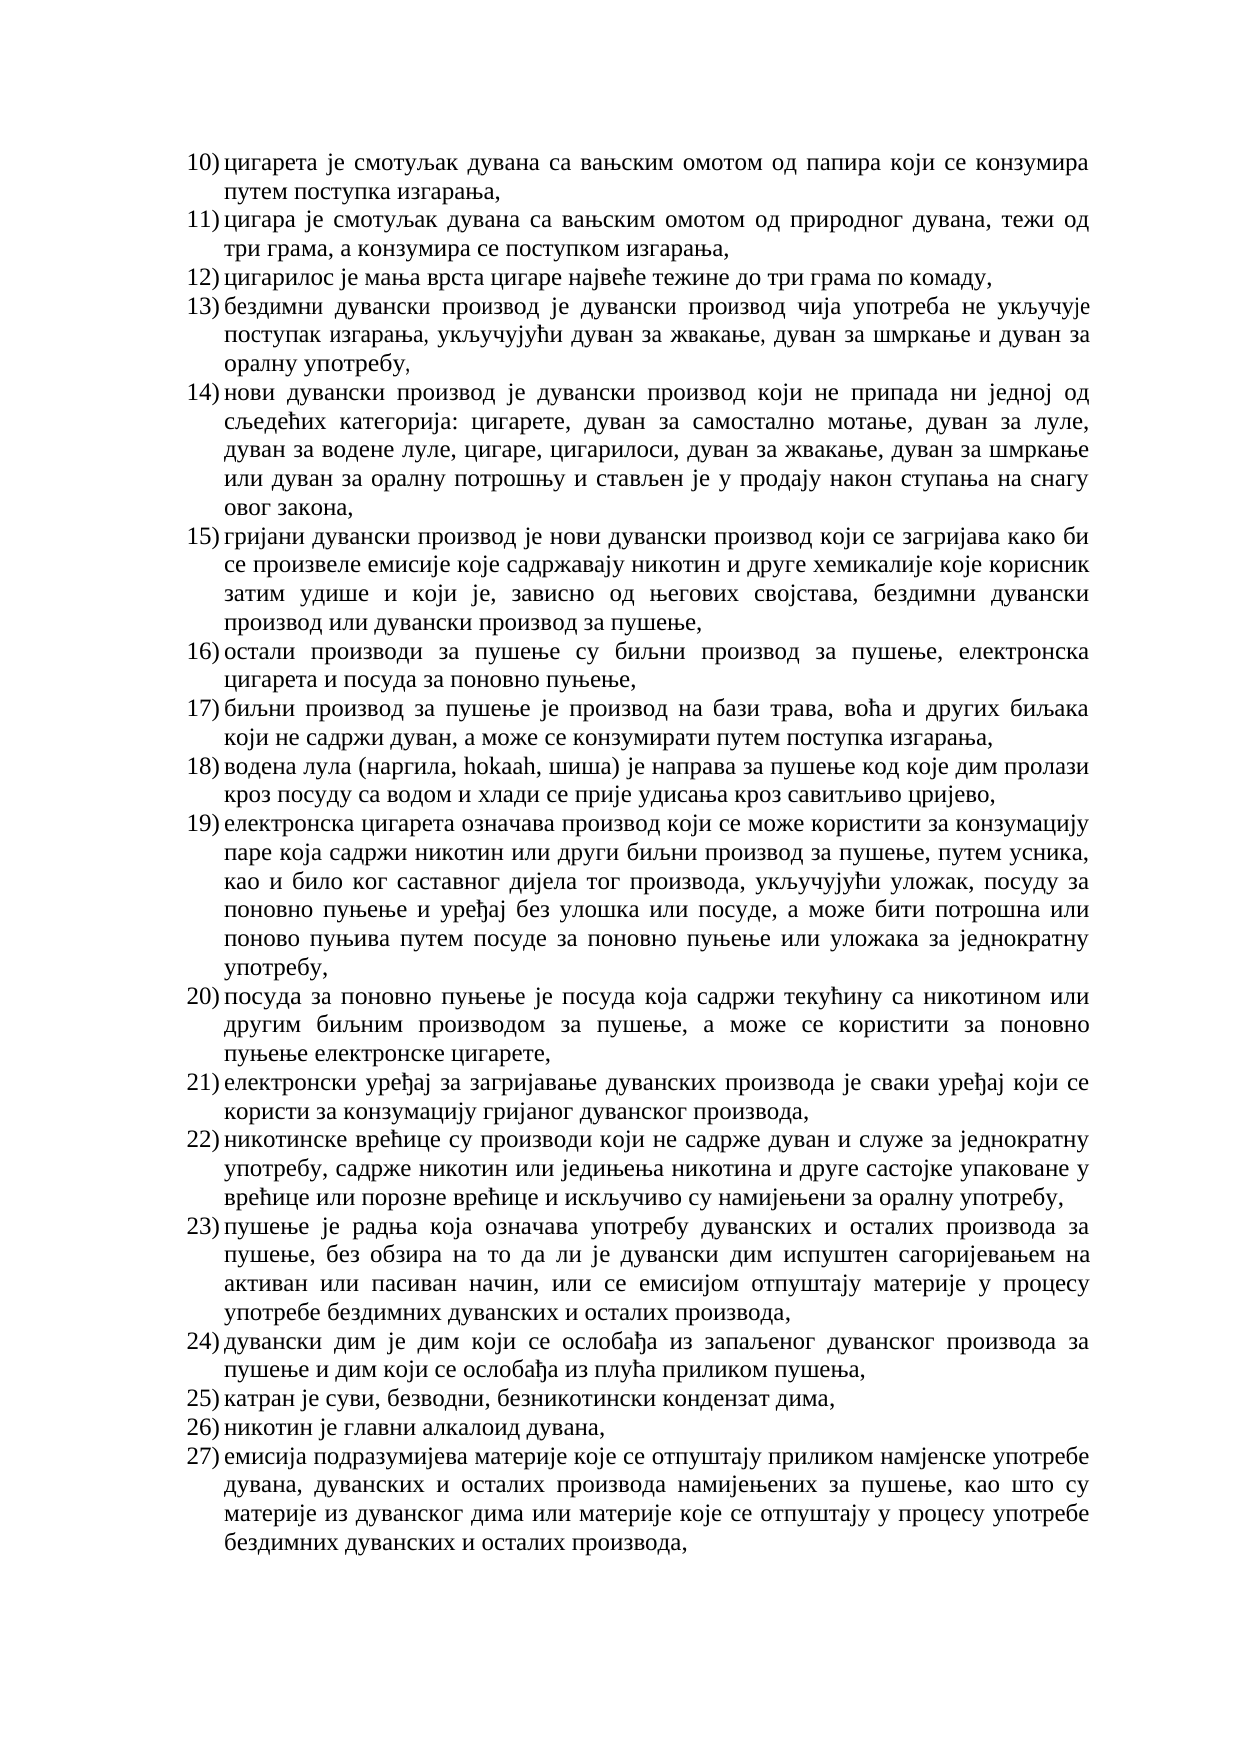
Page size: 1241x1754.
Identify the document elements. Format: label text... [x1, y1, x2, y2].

list биљни производ за пушење је производ на бази трава, воћа и других биљака који не садржи дуван, а може се конзумирати путем поступка изгарања, [186, 693, 1090, 751]
list бездимни дувански производ је дувански производ чија употреба не укључује поступак изгарања, укључујући дуван за жвакање, дуван за шмркање и дуван за оралну употребу, [186, 291, 1090, 377]
list никотинске врећице су производи који не садрже дуван и служе за једнократну употребу, садрже никотин или једињења никотина и друге састојке упаковане у врећице или порозне врећице и искључиво су намијењени за оралну употребу, [186, 1124, 1090, 1211]
list електронска цигарета означава производ који се може користити за конзумацију паре која садржи никотин или други биљни производ за пушење, путем усника, као и било ког саставног дијела тог производа, укључујући уложак, посуду за поновно пуњење и уређај без улошка или посуде, а може бити потрошна или поново пуњива путем посуде за поновно пуњење или уложака за једнократну употребу, [186, 808, 1090, 981]
list цигарета је смотуљак дувана са вањским омотом од папира који се конзумира путем поступка изгарања, [186, 147, 1090, 204]
list нови дувански производ је дувански производ који не припада ни једној од сљедећих категорија: цигарете, дуван за самостално мотање, дуван за луле, дуван за водене луле, цигаре, цигарилоси, дуван за жвакање, дуван за шмркање или дуван за оралну потрошњу и стављен је у продају након ступања на снагу овог закона, [186, 377, 1090, 521]
list посуда за поновно пуњење је посуда која садржи текућину са никотином или другим биљним производом за пушење, а може се користити за поновно пуњење електронске цигарете, [186, 981, 1090, 1067]
list цигарилос је мања врста цигаре највеће тежине до три грама по комаду, [186, 262, 1090, 291]
list цигара је смотуљак дувана са вањским омотом од природног дувана, тежи од три грама, а конзумира се поступком изгарања, [186, 204, 1090, 262]
list емисија подразумијева материје које се отпуштају приликом намјенске употребе дувана, дуванских и осталих производа намијењених за пушење, као што су материје из дуванског дима или материје које се отпуштају у процесу употребе бездимних дуванских и осталих производа, [186, 1441, 1090, 1556]
list остали производи за пушење су биљни производ за пушење, електронска цигарета и посуда за поновно пуњење, [186, 636, 1090, 693]
list катран је суви, безводни, безникотински кондензат дима, [186, 1383, 1090, 1412]
list никотин је главни алкалоид дувана, [186, 1412, 1090, 1441]
list водена лула (наргила, hokaah, шиша) је направа за пушење код које дим пролази кроз посуду са водом и хлади се прије удисања кроз савитљиво цријево, [186, 751, 1090, 808]
list дувански дим је дим који се ослобађа из запаљеног дуванског производа за пушење и дим који се ослобађа из плућа приликом пушења, [186, 1326, 1090, 1383]
list електронски уређај за загријавање дуванских производа је сваки уређај који се користи за конзумацију гријаног дуванског производа, [186, 1067, 1090, 1124]
list пушење је радња која означава употребу дуванских и осталих производа за пушење, без обзира на то да ли је дувански дим испуштен сагоријевањем на активан или пасиван начин, или се емисијом отпуштају материје у процесу употребе бездимних дуванских и осталих производа, [186, 1211, 1090, 1326]
list гријани дувански производ је нови дувански производ који се загријава како би се произвеле емисије које садржавају никотин и друге хемикалије које корисник затим удише и који је, зависно од његових својстава, бездимни дувански производ или дувански производ за пушење, [186, 521, 1090, 636]
